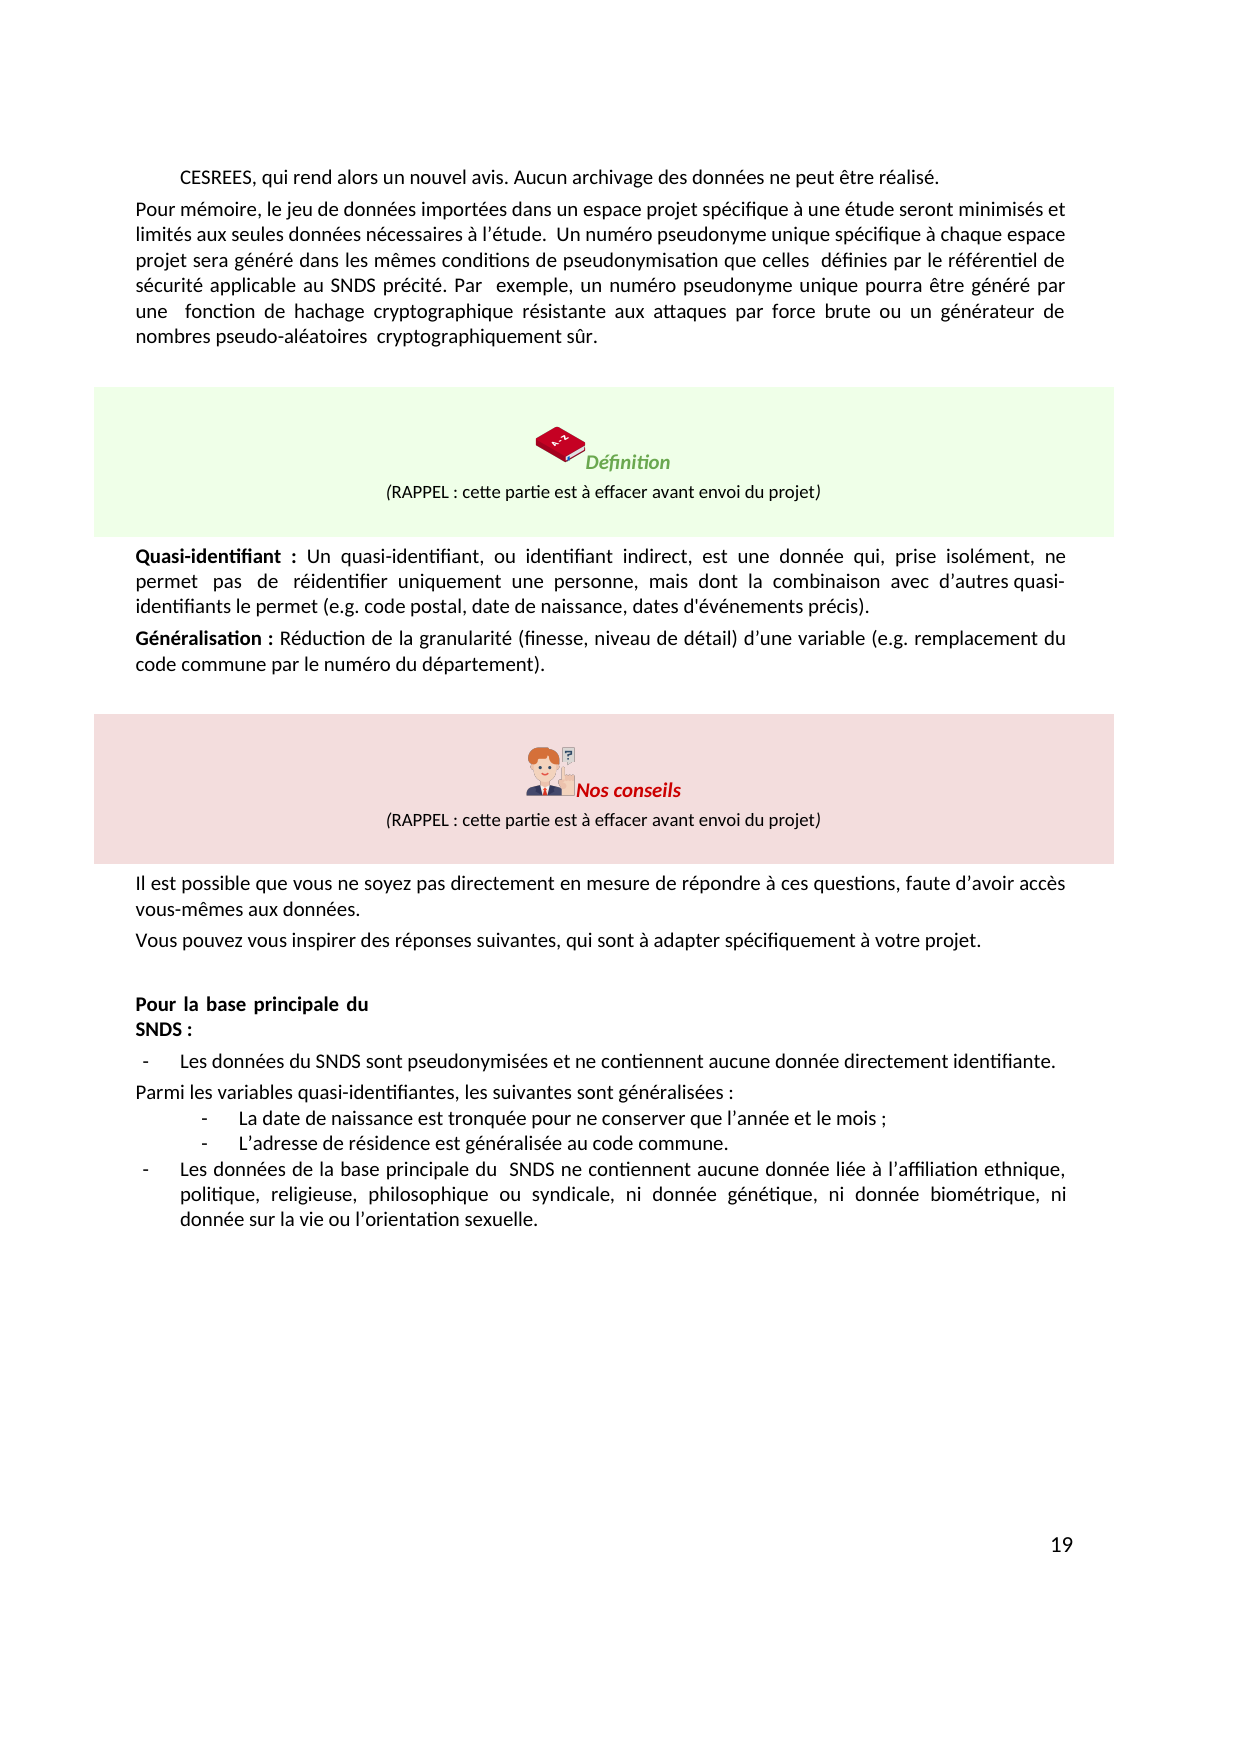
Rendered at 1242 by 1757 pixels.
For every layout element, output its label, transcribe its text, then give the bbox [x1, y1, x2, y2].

list Les données de la base principale du SNDS ne contiennent aucune donnée liée à l’affiliation ethnique, politique, religieuse, philosophique ou syndicale, ni donnée génétique, ni donnée biométrique, ni donnée sur la vie ou l’orientation sexuelle. [142, 1156, 1068, 1232]
table_header Nos conseils (RAPPEL : cette partie est à effacer avant envoi du projet) [94, 714, 1114, 864]
text Il est possible que vous ne soyez pas directement en mesure de répondre à ces questions, faute d’avoir accès vous-mêmes aux données. [135, 870, 1068, 921]
list L’adresse de résidence est généralisée au code commune. [201, 1130, 1068, 1156]
picture [535, 419, 586, 470]
text Vous pouvez vous inspirer des réponses suivantes, qui sont à adapter spécifiquement à votre projet. [135, 927, 1068, 953]
text Parmi les variables quasi-identifiantes, les suivantes sont généralisées : [135, 1079, 1068, 1105]
list Les données du SNDS sont pseudonymisées et ne contiennent aucune donnée directement identifiante. [142, 1048, 1068, 1073]
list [142, 164, 1067, 190]
text Généralisation : Réduction de la granularité (finesse, niveau de détail) d’une variable (e.g. remplacement du code commune par le numéro du département). [135, 625, 1067, 676]
text Quasi-identifiant : Un quasi-identifiant, ou identifiant indirect, est une donnée qui, prise isolément, ne permet pas de réidentifier uniquement une personne, mais dont la combinaison avec d’autres quasi-identifiants le permet (e.g. code postal, date de naissance, dates d'événements précis). [135, 543, 1067, 619]
table_header Définition (RAPPEL : cette partie est à effacer avant envoi du projet) [94, 387, 1114, 537]
list La date de naissance est tronquée pour ne conserver que l’année et le mois ; [201, 1105, 1068, 1130]
text Pour mémoire, le jeu de données importées dans un espace projet spécifique à une étude seront minimisés et limités aux seules données nécessaires à l’étude. Un numéro pseudonyme unique spécifique à chaque espace projet sera généré dans les mêmes conditions de pseudonymisation que celles définies par le référentiel de sécurité applicable au SNDS précité. Par exemple, un numéro pseudonyme unique pourra être généré par une fonction de hachage cryptographique résistante aux attaques par force brute ou un générateur de nombres pseudo-aléatoires cryptographiquement sûr. [135, 196, 1067, 349]
picture [525, 746, 576, 797]
